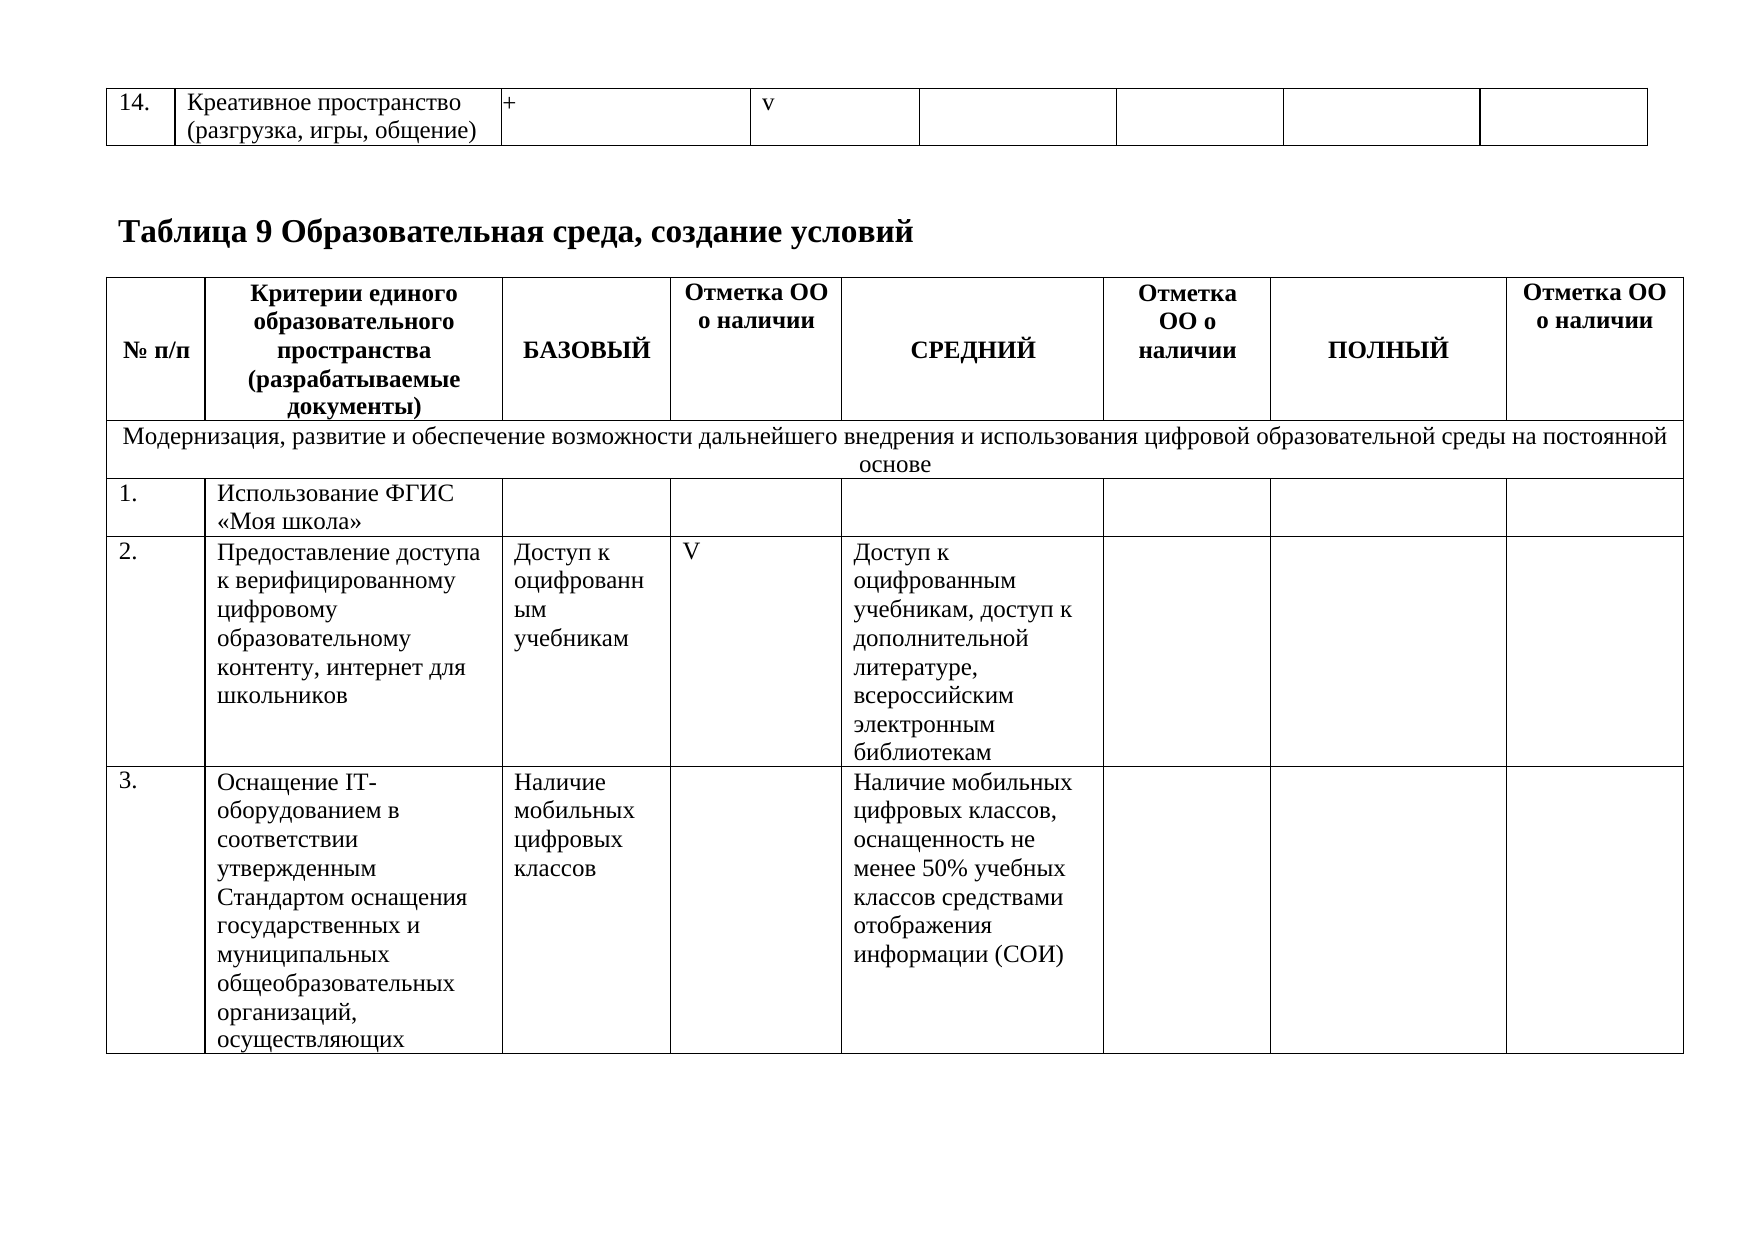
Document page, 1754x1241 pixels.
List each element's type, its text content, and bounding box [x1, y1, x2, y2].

table_cell [1507, 479, 1683, 536]
table_cell [671, 479, 841, 536]
table_cell Использование ФГИС «Моя школа» [206, 479, 502, 536]
table_header [1481, 89, 1647, 145]
table_header Отметка ОО о наличии [671, 278, 841, 420]
table_cell [1104, 479, 1270, 536]
table_header [1284, 89, 1479, 145]
table_header Критерии единого образовательного пространства (разрабатываемые документы) [206, 278, 502, 420]
table_header v [751, 89, 919, 145]
table_header [1117, 89, 1283, 145]
table_cell [1104, 537, 1270, 766]
table_header СРЕДНИЙ [842, 278, 1103, 420]
table_cell Предоставление доступа к верифицированному цифровому образовательному контенту, интернет для школьников [206, 537, 502, 766]
table_header 14. [107, 89, 174, 145]
table_cell Оснащение IT- оборудованием в соответствии утвержденным Стандартом оснащения государственных и муниципальных общеобразовательных организаций, осуществляющих [206, 767, 502, 1053]
table_cell [1507, 537, 1683, 766]
table_cell Доступ к оцифрованн ым учебникам [503, 537, 670, 766]
table_cell Наличие мобильных цифровых классов, оснащенность не менее 50% учебных классов средствами отображения информации (СОИ) [842, 767, 1103, 1053]
table_header [920, 89, 1116, 145]
table_header БАЗОВЫЙ [503, 278, 670, 420]
table_cell Модернизация, развитие и обеспечение возможности дальнейшего внедрения и использования цифровой образовательной среды на постоянной основе [107, 421, 1683, 478]
table_cell [1271, 479, 1506, 536]
table_header + [502, 89, 750, 145]
text Таблица 9 Образовательная среда, создание условий [118, 211, 1714, 249]
table_header Отметка ОО о наличии [1104, 278, 1270, 420]
table_header ПОЛНЫЙ [1271, 278, 1506, 420]
table_cell Доступ к оцифрованным учебникам, доступ к дополнительной литературе, всероссийским электронным библиотекам [842, 537, 1103, 766]
table_cell [1104, 767, 1270, 1053]
table_cell 3. [107, 767, 204, 1053]
table_cell V [671, 537, 841, 766]
table_header Отметка ОО о наличии [1507, 278, 1683, 420]
table_header № п/п [107, 278, 204, 420]
table_cell [1271, 537, 1506, 766]
table_cell [842, 479, 1103, 536]
table_cell [1507, 767, 1683, 1053]
table_cell 2. [107, 537, 204, 766]
table_cell Наличие мобильных цифровых классов [503, 767, 670, 1053]
table_cell 1. [107, 479, 204, 536]
table_header Креативное пространство (разгрузка, игры, общение) [176, 89, 501, 145]
table_cell [1271, 767, 1506, 1053]
table_cell [671, 767, 841, 1053]
table_cell [503, 479, 670, 536]
